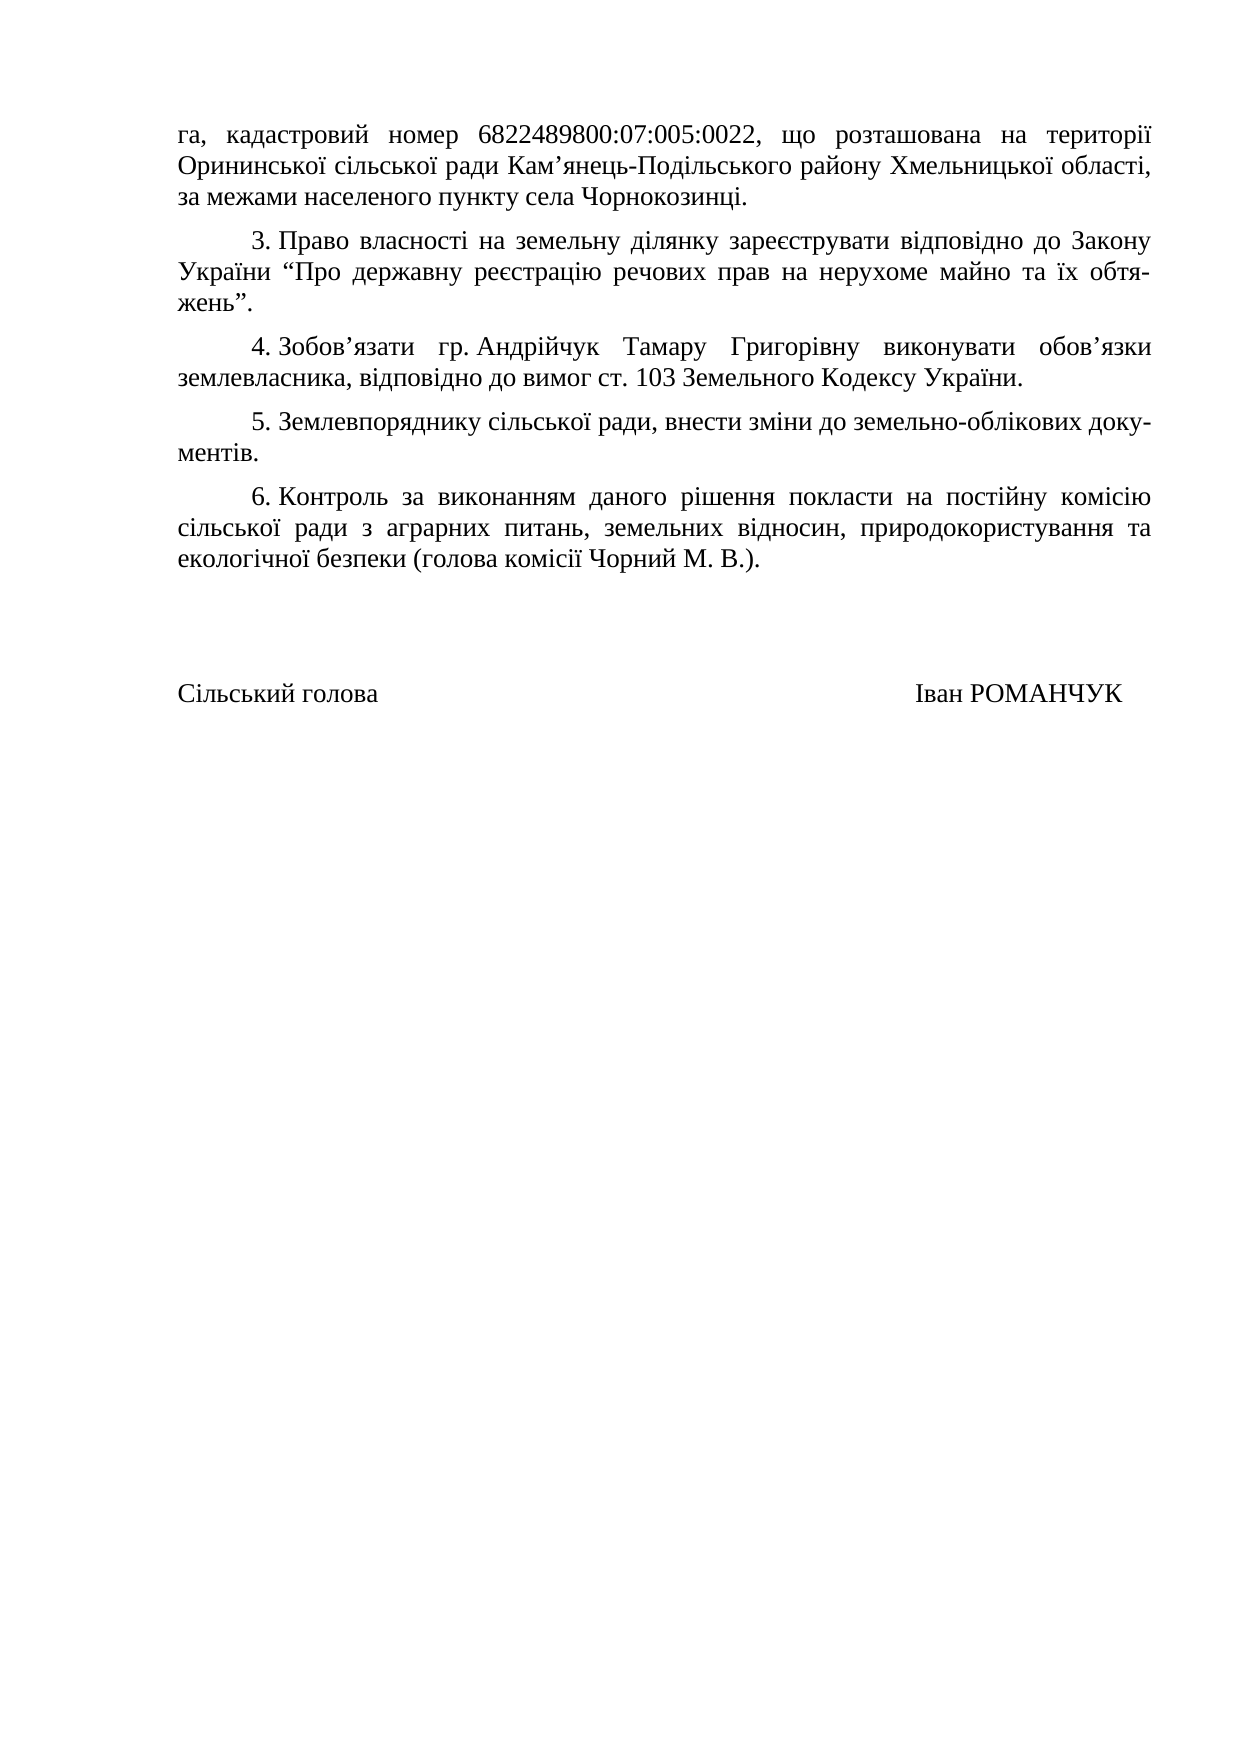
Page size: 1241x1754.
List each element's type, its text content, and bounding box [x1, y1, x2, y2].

text 4. Зобов’язати гр. Андрійчук Тамару Григорівну виконувати обов’язки землевласника, відповідно до вимог ст. 103 Земельного Кодексу України. [177, 330, 1152, 392]
text 3. Право власності на земельну ділянку зареєструвати відповідно до Закону України “Про державну реєстрацію речових прав на нерухоме майно та їх обтя-жень”. [177, 224, 1152, 317]
text 6. Контроль за виконанням даного рішення покласти на постійну комісію сільської ради з аграрних питань, земельних відносин, природокористування та екологічної безпеки (голова комісії Чорний М. В.). [177, 479, 1152, 573]
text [177, 118, 1152, 212]
text Сільський голова Іван РОМАНЧУК [177, 677, 1152, 708]
text 5. Землевпоряднику сільської ради, внести зміни до земельно-облікових доку-ментів. [177, 405, 1152, 467]
